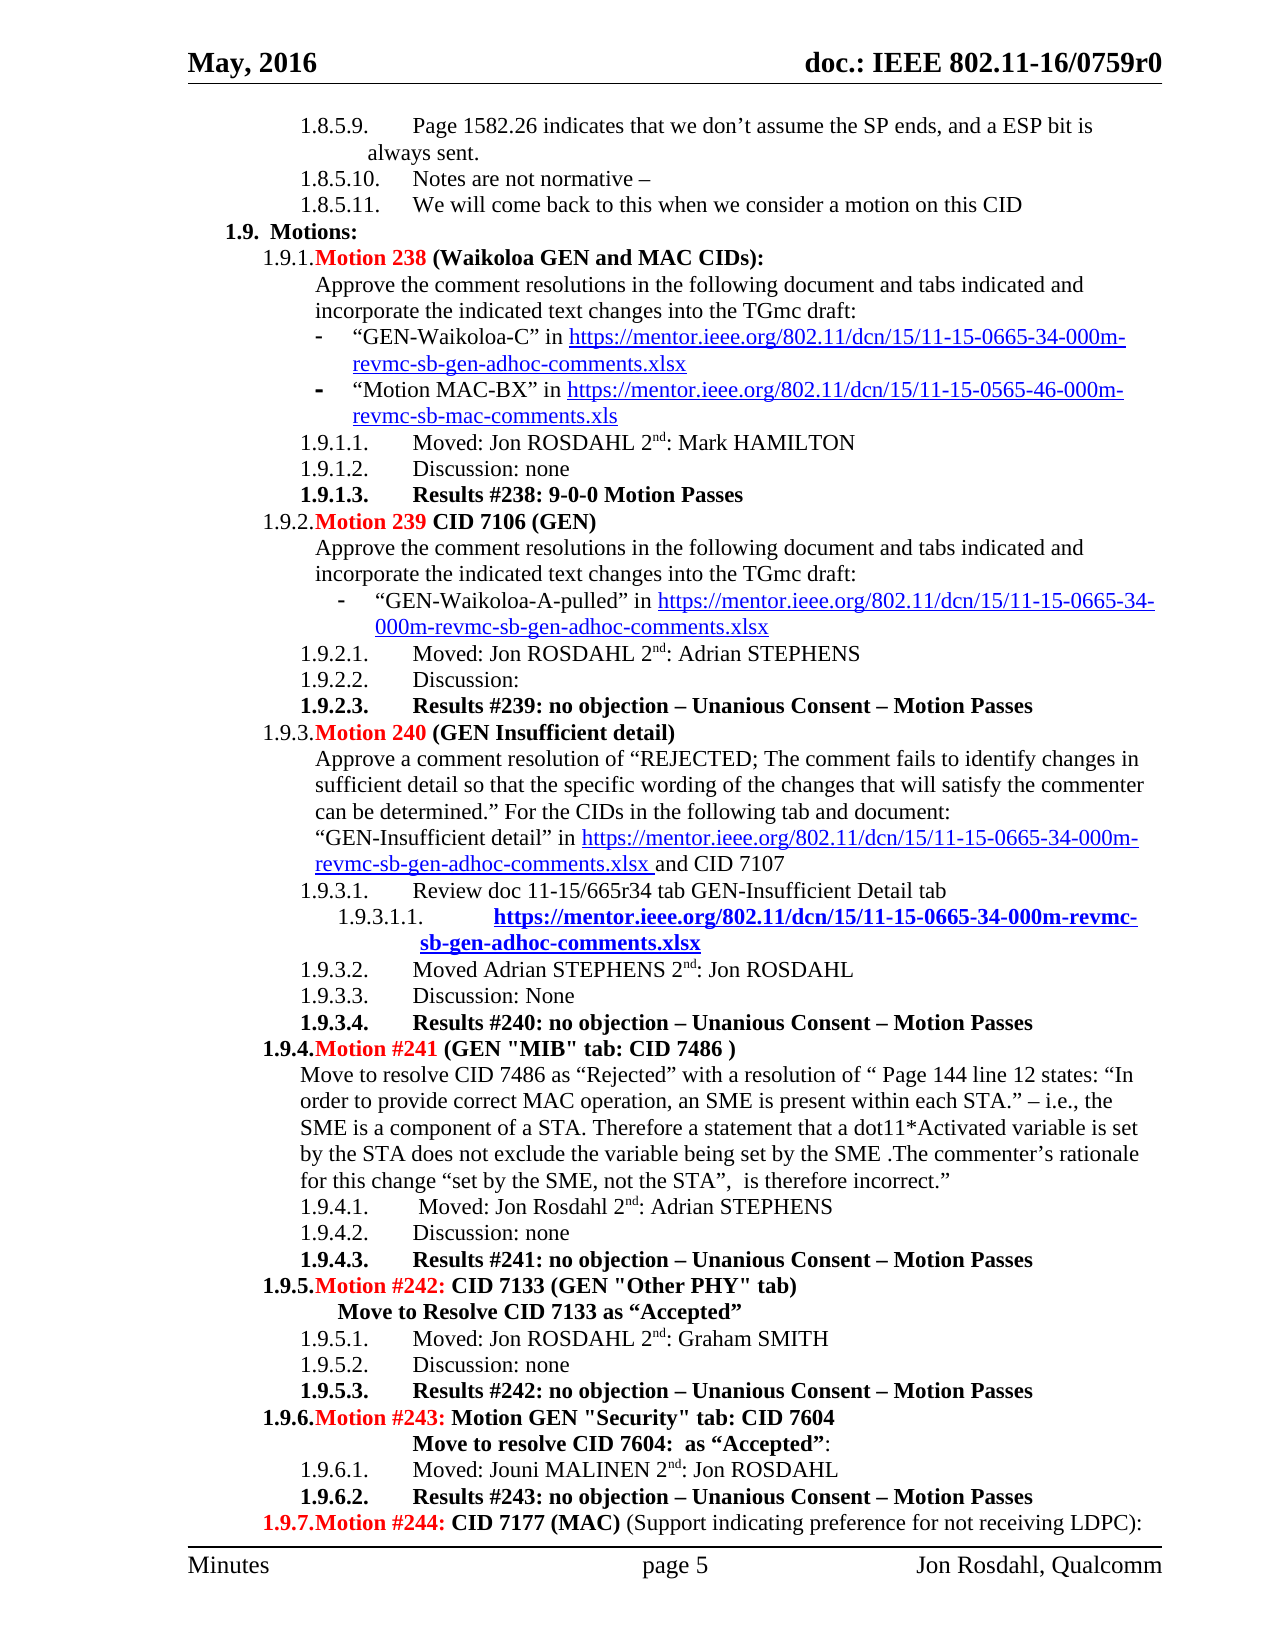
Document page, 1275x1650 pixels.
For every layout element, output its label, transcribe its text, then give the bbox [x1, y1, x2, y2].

list Page 1582.26 indicates that we don’t assume the SP ends, and a ESP bit is always sent. [300, 112, 1162, 165]
text Approve the comment resolutions in the following document and tabs indicated and incorporate the indicated text changes into the TGmc draft: [315, 271, 1162, 323]
text Move to resolve CID 7604: as “Accepted”: [352, 1430, 1162, 1457]
list Motions: [225, 218, 1162, 244]
list Moved: Jon ROSDAHL 2nd: Adrian STEPHENS [300, 639, 1162, 666]
list Moved: Jouni MALINEN 2nd: Jon ROSDAHL [300, 1457, 1162, 1483]
list https://mentor.ieee.org/802.11/dcn/15/11-15-0665-34-000m-revmc-sb-gen-adhoc-comments.xlsx [337, 903, 1162, 956]
list Results #239: no objection – Unanious Consent – Motion Passes [300, 692, 1162, 719]
list Motion 239 CID 7106 (GEN) [262, 508, 1162, 534]
list Motion #242: CID 7133 (GEN "Other PHY" tab) [262, 1272, 1162, 1298]
list Discussion: none [300, 1351, 1162, 1377]
list Motion #244: CID 7177 (MAC) (Support indicating preference for not receiving LDPC): [262, 1509, 1162, 1536]
list Moved: Jon ROSDAHL 2nd: Graham SMITH [300, 1325, 1162, 1351]
list Results #238: 9-0-0 Motion Passes [300, 481, 1162, 508]
list “GEN-Waikoloa-A-pulled” in https://mentor.ieee.org/802.11/dcn/15/11-15-0665-34-000m-revmc-sb-gen-adhoc-comments.xlsx [337, 587, 1162, 639]
text Approve a comment resolution of “REJECTED; The comment fails to identify changes in sufficient detail so that the specific wording of the changes that will satisfy the commenter can be determined.” For the CIDs in the following tab and document: “GEN-Insufficient detail” in https://mentor.ieee.org/802.11/dcn/15/11-15-0665-34-000m-revmc-sb-gen-adhoc-comments.xlsx and CID 7107 [315, 745, 1162, 877]
list Results #241: no objection – Unanious Consent – Motion Passes [300, 1246, 1162, 1272]
list Motion #241 (GEN "MIB" tab: CID 7486 ) [262, 1035, 1162, 1061]
list Results #240: no objection – Unanious Consent – Motion Passes [300, 1008, 1162, 1035]
list Results #243: no objection – Unanious Consent – Motion Passes [300, 1483, 1162, 1509]
text Move to Resolve CID 7133 as “Accepted” [262, 1298, 1162, 1325]
list Motion 238 (Waikoloa GEN and MAC CIDs): [262, 244, 1162, 271]
list Results #242: no objection – Unanious Consent – Motion Passes [300, 1377, 1162, 1404]
list Moved: Jon ROSDAHL 2nd: Mark HAMILTON [300, 429, 1162, 455]
list Notes are not normative – [300, 165, 1162, 192]
list Motion 240 (GEN Insufficient detail) [262, 719, 1162, 745]
list We will come back to this when we consider a motion on this CID [300, 192, 1162, 218]
list “GEN-Waikoloa-C” in https://mentor.ieee.org/802.11/dcn/15/11-15-0665-34-000m-revmc-sb-gen-adhoc-comments.xlsx [315, 323, 1162, 376]
list Moved: Jon Rosdahl 2nd: Adrian STEPHENS [300, 1193, 1162, 1219]
text Approve the comment resolutions in the following document and tabs indicated and incorporate the indicated text changes into the TGmc draft: [315, 534, 1162, 587]
list Discussion: none [300, 1219, 1162, 1246]
text Move to resolve CID 7486 as “Rejected” with a resolution of “ Page 144 line 12 states: “In order to provide correct MAC operation, an SME is present within each STA.” – i.e., the SME is a component of a STA. Therefore a statement that a dot11*Activated variable is set by the STA does not exclude the variable being set by the SME .The commenter’s rationale for this change “set by the SME, not the STA”, is therefore incorrect.” [300, 1061, 1162, 1193]
list Discussion: none [300, 455, 1162, 481]
list “Motion MAC-BX” in https://mentor.ieee.org/802.11/dcn/15/11-15-0565-46-000m-revmc-sb-mac-comments.xls [315, 376, 1162, 429]
list Moved Adrian STEPHENS 2nd: Jon ROSDAHL [300, 956, 1162, 982]
list Discussion: [300, 666, 1162, 692]
list Discussion: None [300, 982, 1162, 1008]
list Motion #243: Motion GEN "Security" tab: CID 7604 [262, 1404, 1162, 1430]
list Review doc 11-15/665r34 tab GEN-Insufficient Detail tab [300, 877, 1162, 903]
